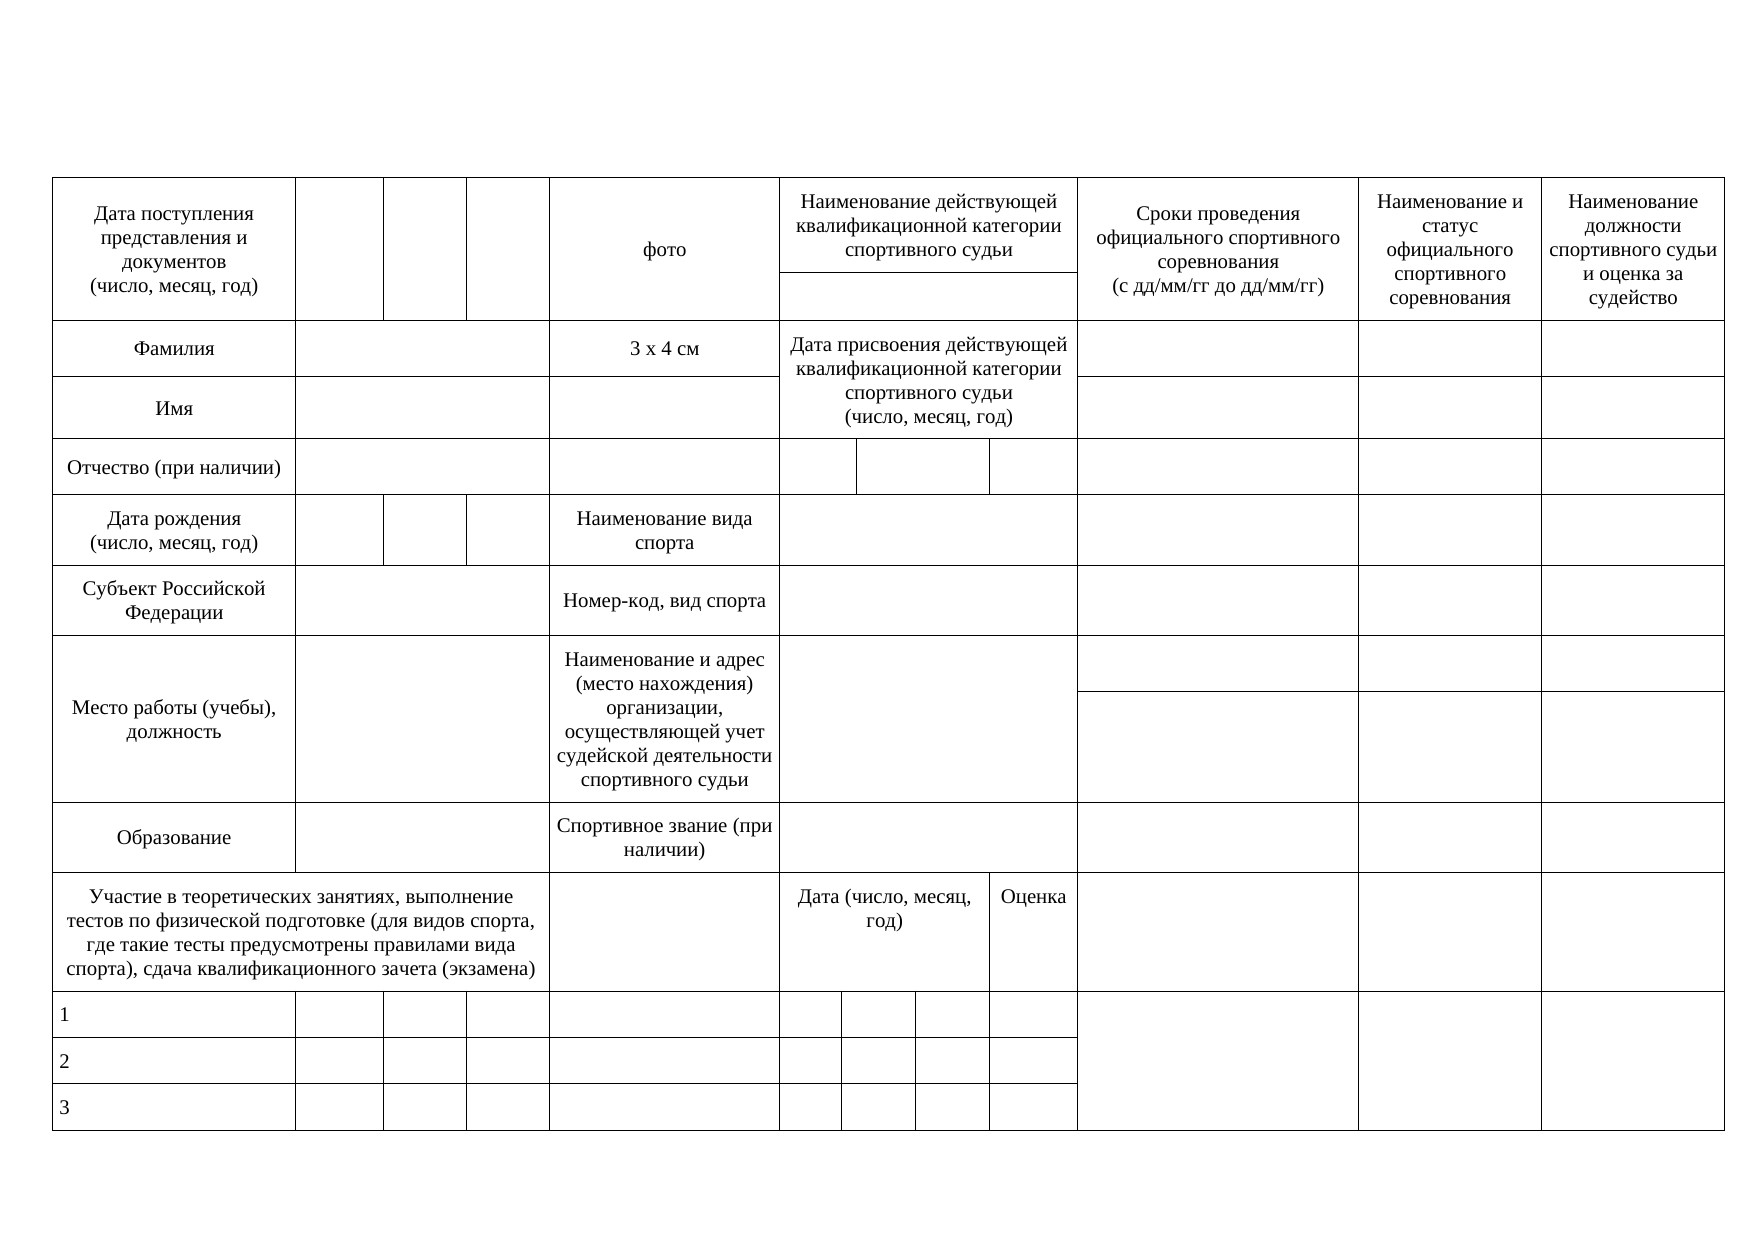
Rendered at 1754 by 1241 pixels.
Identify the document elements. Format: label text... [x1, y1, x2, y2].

table_cell Отчество (при наличии) [53, 439, 295, 494]
table_cell [296, 321, 549, 376]
table_cell [842, 1084, 915, 1130]
table_cell [916, 992, 989, 1037]
table_cell [1359, 692, 1541, 802]
table_cell [1542, 377, 1724, 438]
table_cell 1 [53, 992, 295, 1037]
table_cell Дата (число, месяц, год) [780, 873, 989, 991]
table_header фото [550, 178, 779, 320]
table_cell [550, 1084, 779, 1130]
table_cell Фамилия [53, 321, 295, 376]
table_header [384, 178, 466, 320]
table_header [467, 178, 549, 320]
table_cell 2 [53, 1038, 295, 1083]
table_cell [780, 439, 856, 494]
table_cell [1078, 439, 1358, 494]
table_cell [1359, 495, 1541, 564]
table_cell [857, 439, 989, 494]
table_cell [842, 992, 915, 1037]
table_cell [1542, 636, 1724, 691]
table_cell [296, 495, 383, 564]
table_cell [296, 992, 383, 1037]
table_cell [1359, 636, 1541, 691]
table_cell [1078, 495, 1358, 564]
table_cell [780, 273, 1077, 320]
table_cell [780, 992, 841, 1037]
table_cell [1078, 803, 1358, 872]
table_cell [296, 636, 549, 802]
table_cell [550, 992, 779, 1037]
table_cell [550, 873, 779, 991]
table_cell [1542, 321, 1724, 376]
table_cell 3 [53, 1084, 295, 1130]
table_cell [990, 439, 1077, 494]
table_cell [296, 377, 549, 438]
table_header Наименование и статус официального спортивного соревнования [1359, 178, 1541, 320]
table_cell [296, 1038, 383, 1083]
table_cell Место работы (учебы), должность [53, 636, 295, 802]
table_cell [296, 1084, 383, 1130]
table_cell [1359, 377, 1541, 438]
table_cell [384, 1084, 466, 1130]
table_cell Наименование и адрес (место нахождения) организации, осуществляющей учет судейской деятельности спортивного судьи [550, 636, 779, 802]
table_cell [842, 1038, 915, 1083]
table_cell Образование [53, 803, 295, 872]
table_cell [990, 1084, 1077, 1130]
table_cell [1078, 321, 1358, 376]
table_cell [780, 1084, 841, 1130]
table_cell [1078, 992, 1358, 1130]
table_cell [467, 1038, 549, 1083]
table_cell [296, 566, 549, 635]
table_header Дата поступления представления и документов (число, месяц, год) [53, 178, 295, 320]
table_cell [550, 1038, 779, 1083]
table_cell [780, 566, 1077, 635]
table_cell [1359, 992, 1541, 1130]
table_cell [1542, 692, 1724, 802]
table_cell [1542, 439, 1724, 494]
table_cell [467, 495, 549, 564]
table_cell [1078, 873, 1358, 991]
table_cell [990, 992, 1077, 1037]
table_cell [1542, 992, 1724, 1130]
table_cell [1542, 873, 1724, 991]
table_cell Имя [53, 377, 295, 438]
table_cell [916, 1084, 989, 1130]
table_cell [780, 495, 1077, 564]
table_cell [467, 992, 549, 1037]
table_cell Спортивное звание (при наличии) [550, 803, 779, 872]
table_cell [550, 377, 779, 438]
table_cell [1359, 439, 1541, 494]
table_cell [1542, 495, 1724, 564]
table_cell [384, 992, 466, 1037]
table_cell [1078, 636, 1358, 691]
table_header Наименование действующей квалификационной категории спортивного судьи [780, 178, 1077, 272]
table_cell [1359, 566, 1541, 635]
table_cell [1542, 803, 1724, 872]
table_header [296, 178, 383, 320]
table_cell [1359, 321, 1541, 376]
table_cell 3 x 4 см [550, 321, 779, 376]
table_cell Дата рождения (число, месяц, год) [53, 495, 295, 564]
table_cell [916, 1038, 989, 1083]
table_cell [1078, 377, 1358, 438]
table_cell Участие в теоретических занятиях, выполнение тестов по физической подготовке (для видов спорта, где такие тесты предусмотрены правилами вида спорта), сдача квалификационного зачета (экзамена) [53, 873, 549, 991]
table_cell [780, 803, 1077, 872]
table_cell [467, 1084, 549, 1130]
table_cell [296, 439, 549, 494]
table_cell [384, 495, 466, 564]
table_cell [990, 1038, 1077, 1083]
table_cell [296, 803, 549, 872]
table_cell Субъект Российской Федерации [53, 566, 295, 635]
table_cell [1078, 692, 1358, 802]
table_header Наименование должности спортивного судьи и оценка за судейство [1542, 178, 1724, 320]
table_cell [1359, 803, 1541, 872]
table_cell [780, 636, 1077, 802]
table_header Сроки проведения официального спортивного соревнования (с дд/мм/гг до дд/мм/гг) [1078, 178, 1358, 320]
table_cell [550, 439, 779, 494]
table_cell [780, 1038, 841, 1083]
table_cell [1542, 566, 1724, 635]
table_cell Оценка [990, 873, 1077, 991]
table_cell [384, 1038, 466, 1083]
table_cell Номер-код, вид спорта [550, 566, 779, 635]
table_cell Дата присвоения действующей квалификационной категории спортивного судьи (число, месяц, год) [780, 321, 1077, 438]
table_cell Наименование вида спорта [550, 495, 779, 564]
table_cell [1359, 873, 1541, 991]
table_cell [1078, 566, 1358, 635]
